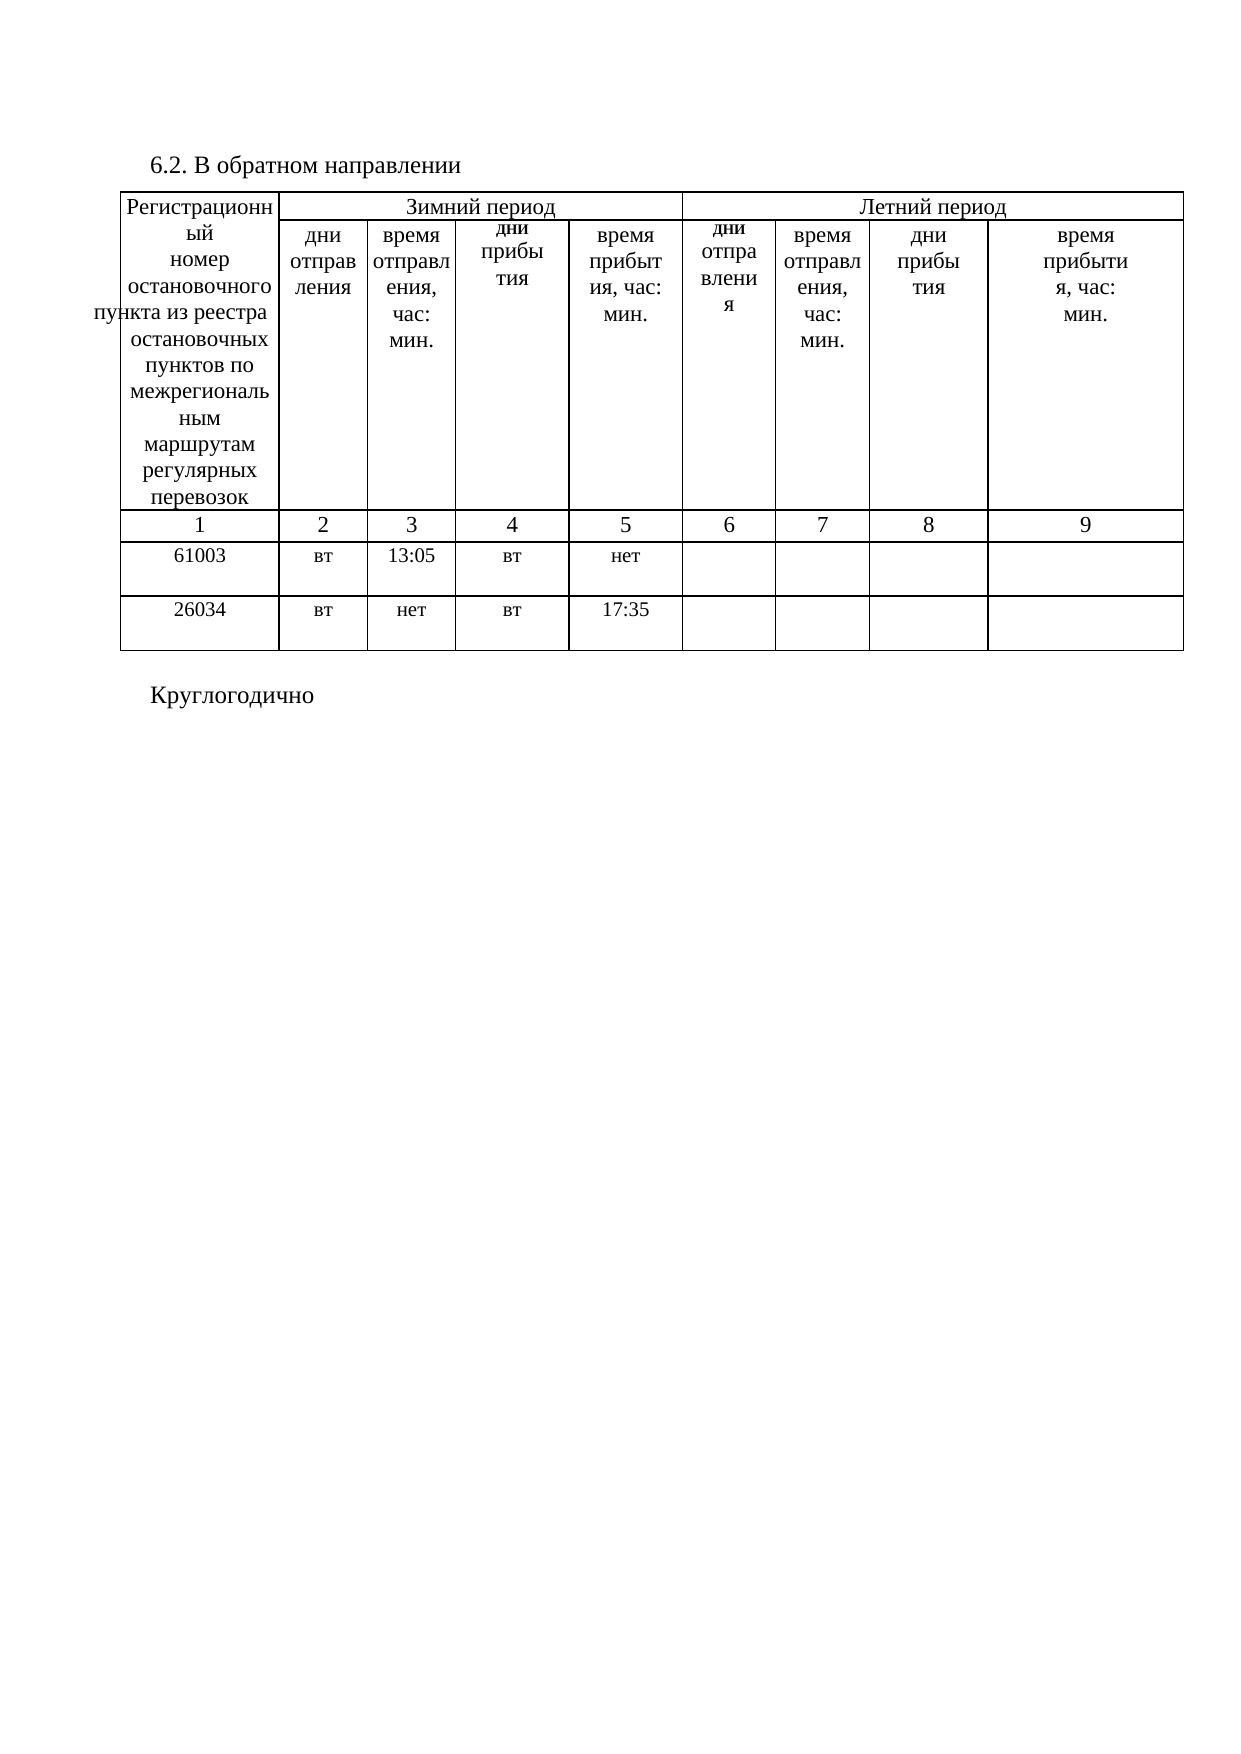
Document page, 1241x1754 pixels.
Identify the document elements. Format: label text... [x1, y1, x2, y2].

table_cell нет [368, 597, 455, 650]
table_cell [870, 597, 987, 650]
table_cell ДНИ прибы тия [456, 221, 568, 509]
table_cell время прибыти я, час: мин. [989, 221, 1183, 509]
table_header Зимний период [280, 193, 682, 219]
table_cell [989, 543, 1183, 595]
table_cell 2 [280, 511, 367, 541]
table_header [121, 193, 278, 509]
table_cell время отправл ения, час: мин. [776, 221, 869, 509]
table_cell 17:35 [570, 597, 682, 650]
text Круглогодично [150, 680, 1090, 709]
table_cell 8 [870, 511, 987, 541]
text 6.2. В обратном направлении [150, 150, 1090, 179]
table_cell 1 [121, 511, 278, 541]
table_cell 4 [456, 511, 568, 541]
table_cell время прибыт ия, час: мин. [570, 221, 682, 509]
table_cell вт [456, 543, 568, 595]
table_cell 9 [989, 511, 1183, 541]
table_cell ДНИ отпра влени я [683, 221, 775, 509]
table_cell [989, 597, 1183, 650]
table_cell [776, 597, 869, 650]
table_cell 61003 [121, 543, 278, 595]
table_cell дни отправ ления [280, 221, 367, 509]
table_cell 13:05 [368, 543, 455, 595]
table_cell 3 [368, 511, 455, 541]
table_cell дни прибы тия [870, 221, 987, 509]
table_cell [683, 597, 775, 650]
table_cell 7 [776, 511, 869, 541]
table_cell 6 [683, 511, 775, 541]
table_cell время отправл ения, час: мин. [368, 221, 455, 509]
table_header Летний период [683, 193, 1183, 219]
table_cell вт [280, 597, 367, 650]
table_cell [683, 543, 775, 595]
table_cell вт [456, 597, 568, 650]
table_cell [776, 543, 869, 595]
table_cell вт [280, 543, 367, 595]
table_cell 5 [570, 511, 682, 541]
table_cell [870, 543, 987, 595]
table_cell нет [570, 543, 682, 595]
table_cell 26034 [121, 597, 278, 650]
